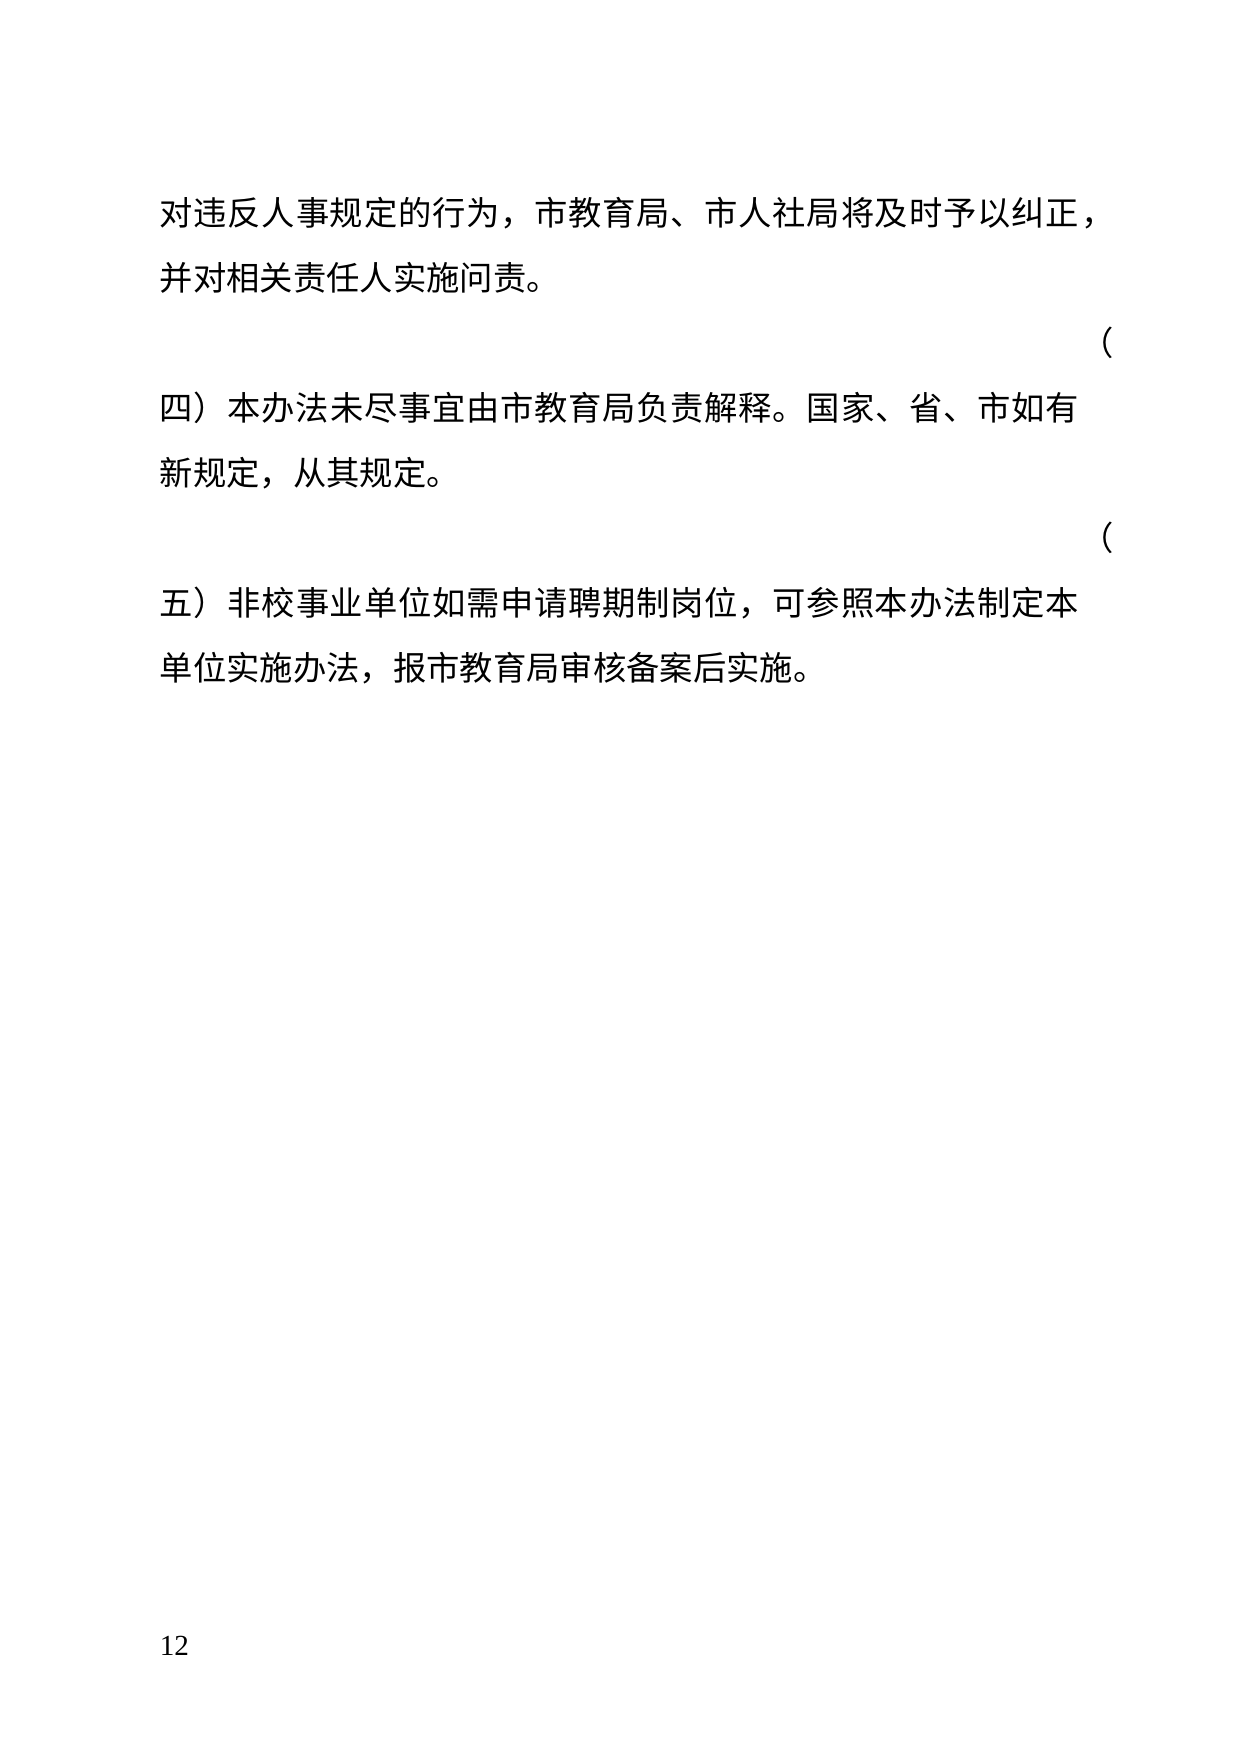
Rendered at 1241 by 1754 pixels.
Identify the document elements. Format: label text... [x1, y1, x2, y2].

text （五）非校事业单位如需申请聘期制岗位，可参照本办法制定本单位实施办法，报市教育局审核备案后实施。 [159, 503, 1081, 698]
text （四）本办法未尽事宜由市教育局负责解释。国家、省、市如有新规定，从其规定。 [159, 308, 1081, 503]
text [159, 178, 1081, 308]
